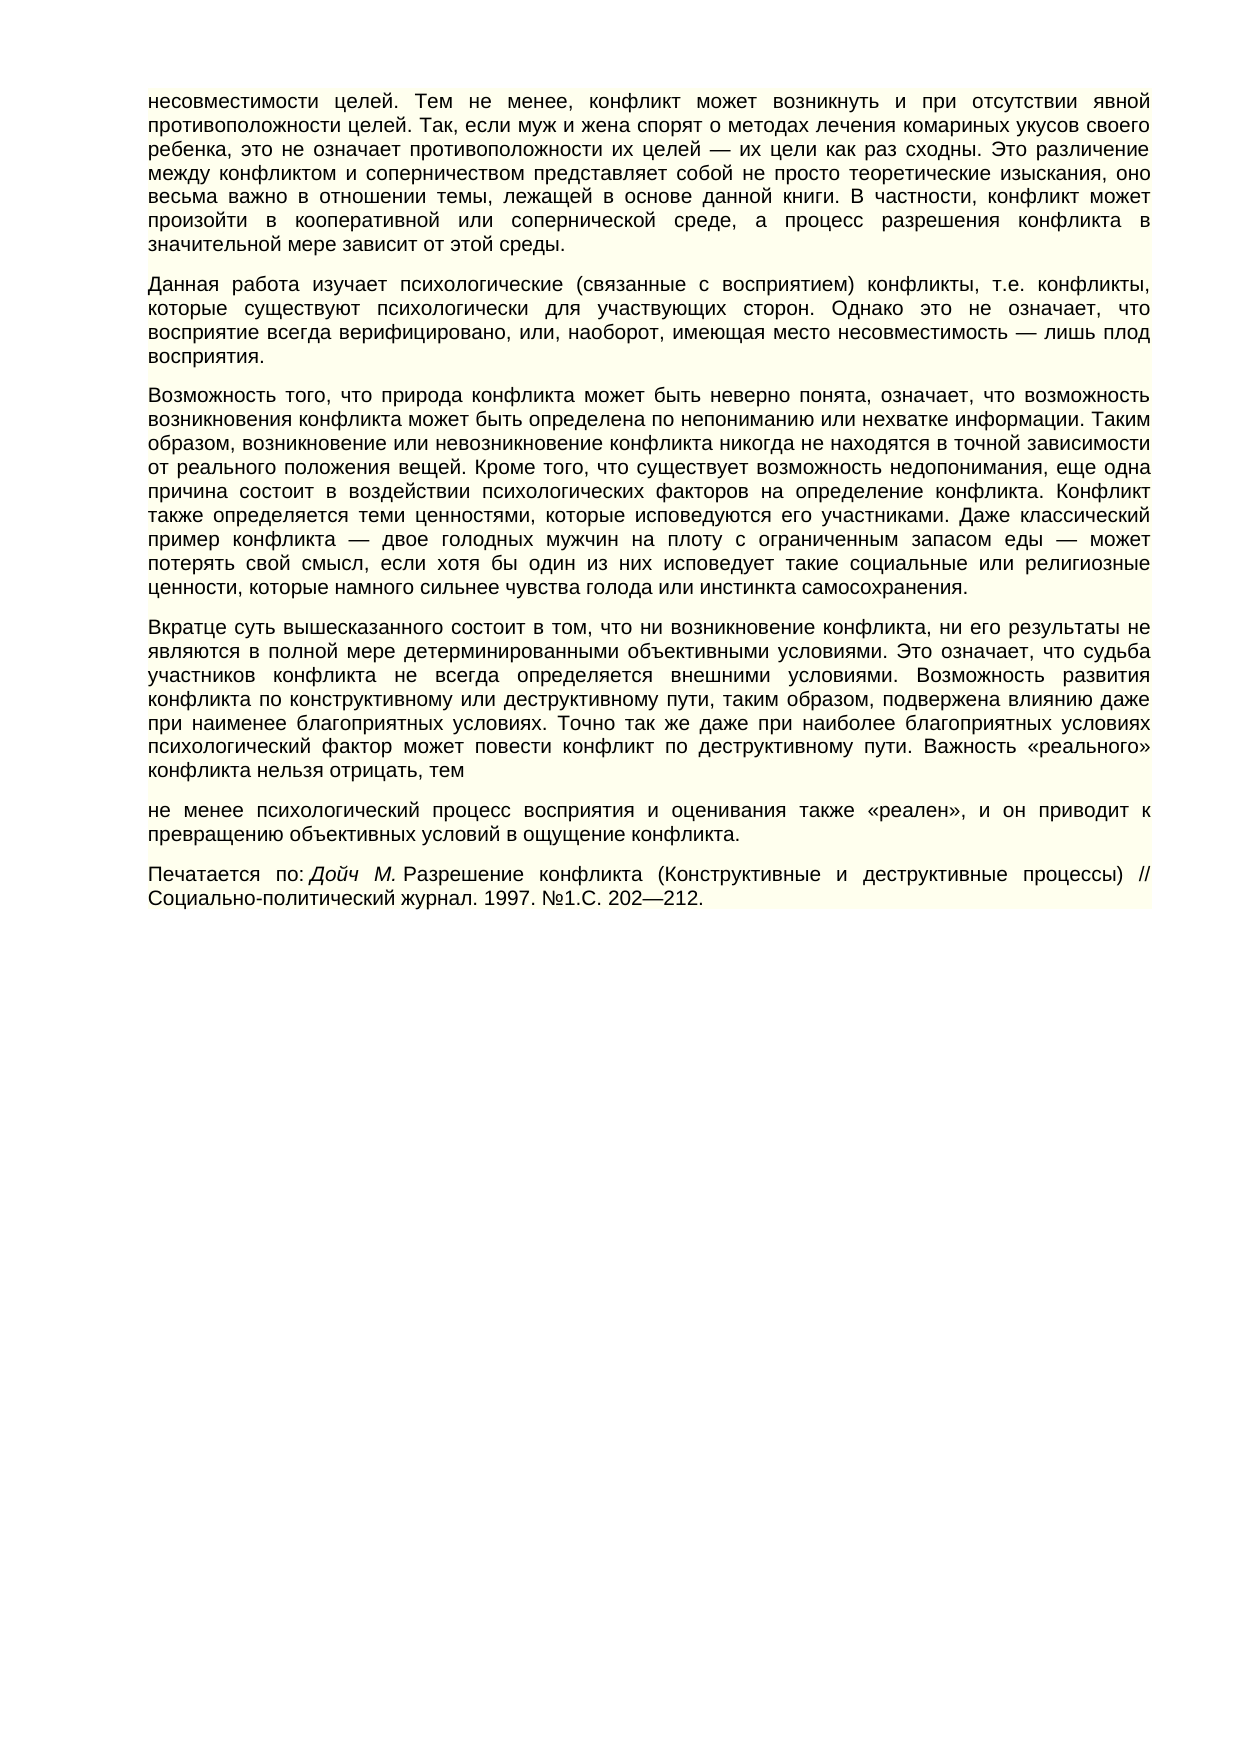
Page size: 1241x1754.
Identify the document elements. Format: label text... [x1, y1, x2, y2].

text не менее психологический процесс восприятия и оценивания также «реален», и он приводит к превращению объективных условий в ощущение конфликта. [148, 798, 1152, 846]
text Возможность того, что природа конфликта может быть неверно понята, означает, что возможность возникновения конфликта может быть определена по непониманию или нехватке информации. Таким образом, возникновение или невозникновение конфликта никогда не находятся в точной зависимости от реального положения вещей. Кроме того, что существует возможность недопонимания, еще одна причина состоит в воздействии психологических факторов на определение конфликта. Конфликт также определяется теми ценностями, которые исповедуются его участниками. Даже классический пример конфликта — двое голодных мужчин на плоту с ограниченным запасом еды — может потерять свой смысл, если хотя бы один из них исповедует такие социальные или религиозные ценности, которые намного сильнее чувства голода или инстинкта самосохранения. [148, 383, 1152, 599]
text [148, 88, 1152, 256]
text Данная работа изучает психологические (связанные с восприятием) конфликты, т.е. конфликты, которые существуют психологически для участвующих сторон. Однако это не означает, что восприятие всегда верифицировано, или, наоборот, имеющая место несовместимость — лишь плод восприятия. [148, 272, 1152, 368]
text Вкратце суть вышесказанного состоит в том, что ни возникновение конфликта, ни его результаты не являются в полной мере детерминированными объективными условиями. Это означает, что судьба участников конфликта не всегда определяется внешними условиями. Возможность развития конфликта по конструктивному или деструктивному пути, таким образом, подвержена влиянию даже при наименее благоприятных условиях. Точно так же даже при наиболее благоприятных условиях психологический фактор может повести конфликт по деструктивному пути. Важность «реального» конфликта нельзя отрицать, тем [148, 614, 1152, 782]
text Печатается по: Дойч М. Разрешение конфликта (Конструктивные и деструктивные процессы) // Социально-политический журнал. 1997. №1.С. 202—212. [148, 861, 1152, 909]
